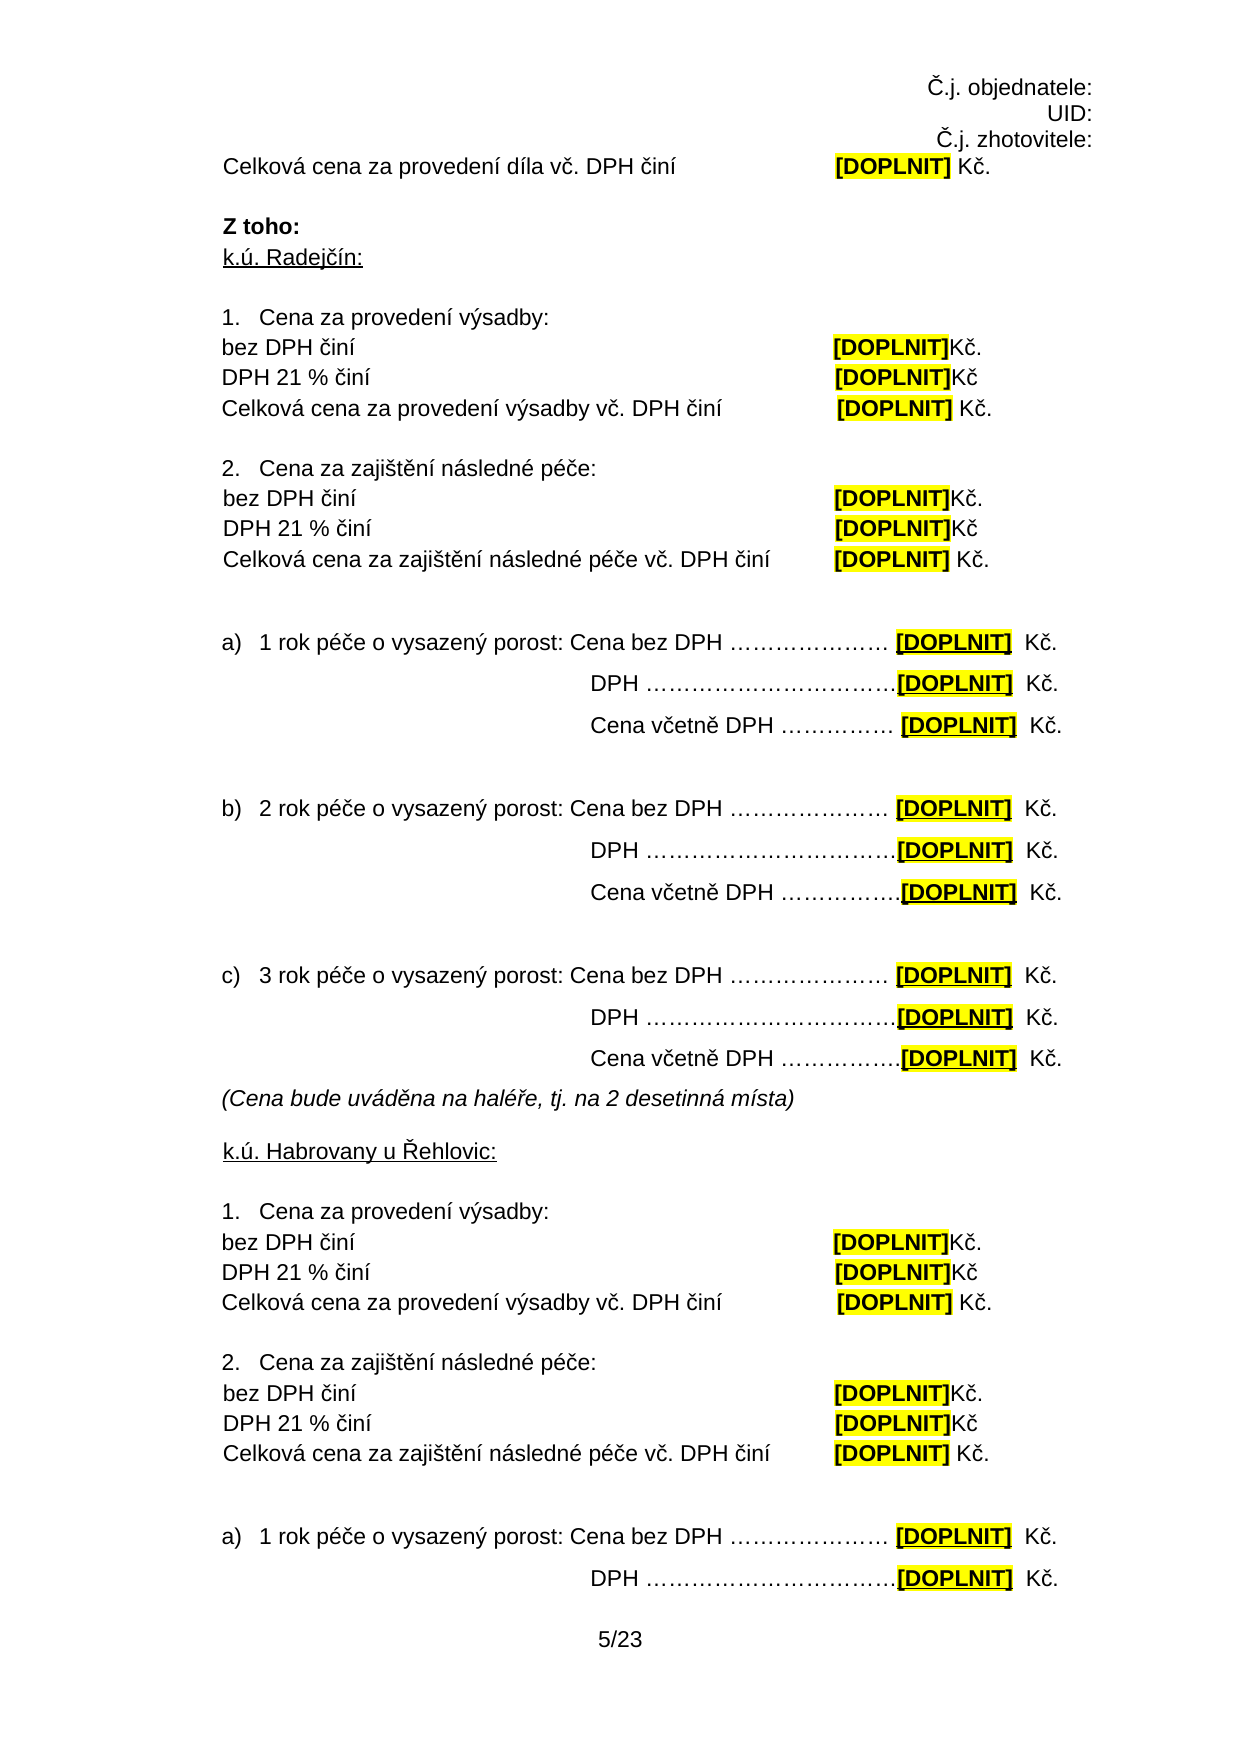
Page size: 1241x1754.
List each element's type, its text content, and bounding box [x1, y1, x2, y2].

list DPH 21 % činí [DOPLNIT]Kč Celková cena za provedení výsadby vč. DPH činí [DOPLNIT] Kč. [221, 364, 1093, 421]
list bez DPH činí [DOPLNIT]Kč. [223, 485, 834, 511]
text Cena včetně DPH …………….[DOPLNIT] Kč. [148, 877, 1093, 906]
list 1 rok péče o vysazený porost: Cena bez DPH ………………… [DOPLNIT] Kč. [221, 1521, 1093, 1550]
list DPH 21 % činí [DOPLNIT]Kč [223, 515, 835, 542]
list Cena za provedení výsadby: [221, 1198, 1093, 1224]
list Z toho: [223, 213, 1093, 239]
list k.ú. Habrovany u Řehlovic: [223, 1138, 1093, 1164]
list bez DPH činí [DOPLNIT]Kč. [949, 334, 1093, 360]
list Cena za provedení výsadby: [221, 304, 1093, 330]
list Cena za zajištění následné péče: [221, 455, 1093, 481]
list 2 rok péče o vysazený porost: Cena bez DPH ………………… [DOPLNIT] Kč. [221, 793, 1093, 823]
list Celková cena za zajištění následné péče vč. DPH činí [DOPLNIT] Kč. [223, 546, 834, 572]
list DPH 21 % činí [DOPLNIT]Kč Celková cena za provedení výsadby vč. DPH činí [DOPLNIT] Kč. [221, 1259, 1093, 1315]
list Cena za zajištění následné péče: [221, 1349, 1093, 1376]
list bez DPH činí [DOPLNIT]Kč. [950, 485, 1093, 511]
text Cena včetně DPH …………….[DOPLNIT] Kč. [148, 1043, 1093, 1073]
list DPH 21 % činí [DOPLNIT]Kč [223, 1410, 835, 1436]
list Celková cena za provedení díla vč. DPH činí [DOPLNIT] Kč. [223, 153, 835, 179]
text DPH ……………………………[DOPLNIT] Kč. [148, 1002, 1093, 1031]
text DPH ……………………………[DOPLNIT] Kč. [148, 668, 1093, 698]
list k.ú. Radejčín: [223, 243, 1093, 270]
list Celková cena za provedení díla vč. DPH činí [DOPLNIT] Kč. [951, 153, 1093, 179]
text (Cena bude uváděna na haléře, tj. na 2 desetinná místa) [148, 1085, 1093, 1111]
list bez DPH činí [DOPLNIT]Kč. [221, 334, 833, 360]
list 1 rok péče o vysazený porost: Cena bez DPH ………………… [DOPLNIT] Kč. [221, 627, 1093, 656]
text DPH ……………………………[DOPLNIT] Kč. [148, 835, 1093, 864]
list bez DPH činí [DOPLNIT]Kč. [221, 1228, 1093, 1255]
list Celková cena za zajištění následné péče vč. DPH činí [DOPLNIT] Kč. [223, 1440, 834, 1466]
list DPH 21 % činí [DOPLNIT]Kč [951, 1410, 1093, 1436]
text DPH ……………………………[DOPLNIT] Kč. [148, 1563, 1093, 1592]
list 3 rok péče o vysazený porost: Cena bez DPH ………………… [DOPLNIT] Kč. [221, 960, 1093, 989]
list bez DPH činí [DOPLNIT]Kč. [223, 1379, 1093, 1406]
text Cena včetně DPH …………… [DOPLNIT] Kč. [148, 710, 1093, 739]
list DPH 21 % činí [DOPLNIT]Kč [951, 515, 1093, 542]
